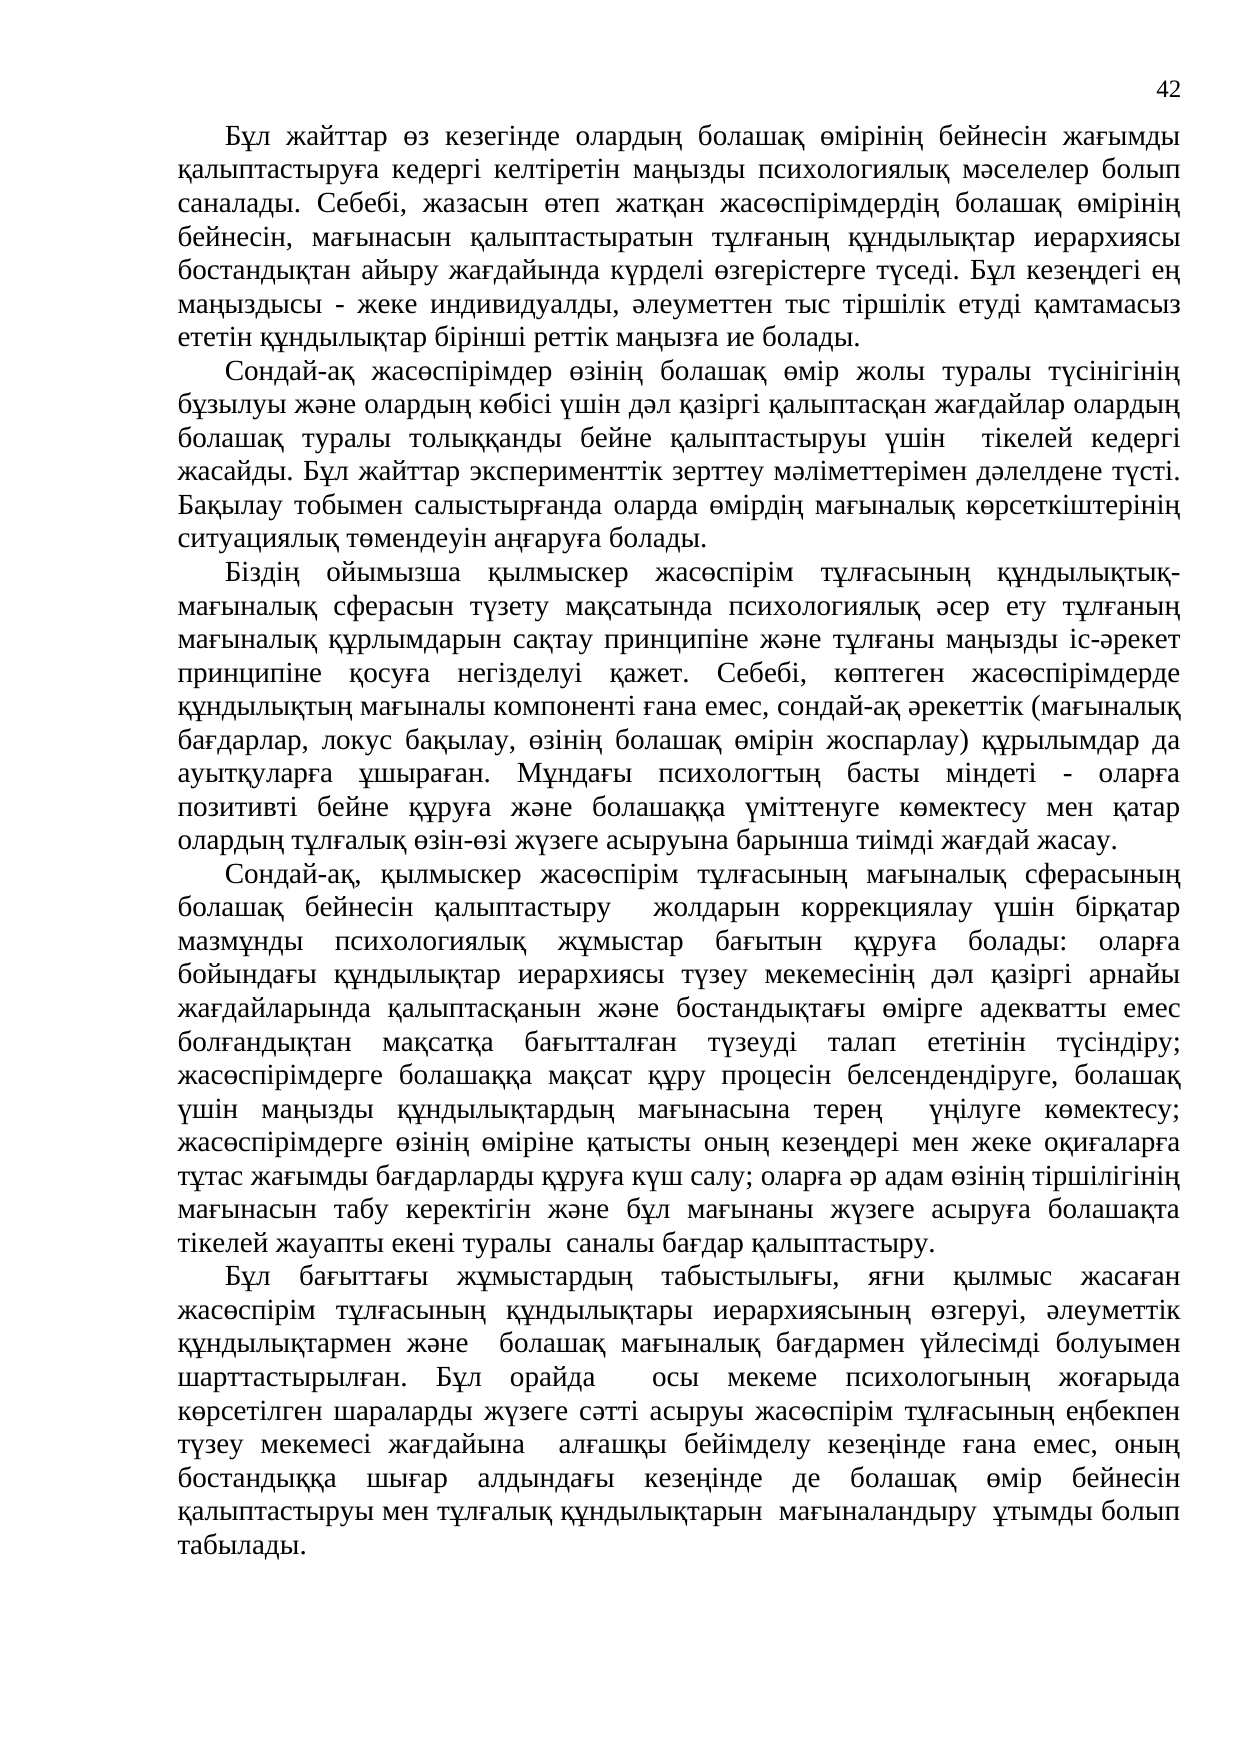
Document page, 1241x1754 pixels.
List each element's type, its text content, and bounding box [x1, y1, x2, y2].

text Сондай-ақ, қылмыскер жасөспірім тұлғасының мағыналық сферасының болашақ бейнесін қалыптастыру жолдарын коррекциялау үшін бірқатар мазмұнды психологиялық жұмыстар бағытын құруға болады: оларға бойындағы құндылықтар иерархиясы түзеу мекемесінің дәл қазіргі арнайы жағдайларында қалыптасқанын және бостандықтағы өмірге адекватты емес болғандықтан мақсатқа бағытталған түзеуді талап ететінін түсіндіру; жасөспірімдерге болашаққа мақсат құру процесін белсендендіруге, болашақ үшін маңызды құндылықтардың мағынасына терең үңілуге көмектесу; жасөспірімдерге өзінің өміріне қатысты оның кезеңдері мен жеке оқиғаларға тұтас жағымды бағдарларды құруға күш салу; оларға әр адам өзінің тіршілігінің мағынасын табу керектігін және бұл мағынаны жүзеге асыруға болашақта тікелей жауапты екені туралы саналы бағдар қалыптастыру. [177, 856, 1181, 1258]
text Бұл бағыттағы жұмыстардың табыстылығы, яғни қылмыс жасаған жасөспірім тұлғасының құндылықтары иерархиясының өзгеруі, әлеуметтік құндылықтармен және болашақ мағыналық бағдармен үйлесімді болуымен шарттастырылған. Бұл орайда осы мекеме психологының жоғарыда көрсетілген шараларды жүзеге сәтті асыруы жасөспірім тұлғасының еңбекпен түзеу мекемесі жағдайына алғашқы бейімделу кезеңінде ғана емес, оның бостандыққа шығар алдындағы кезеңінде де болашақ өмір бейнесін қалыптастыруы мен тұлғалық құндылықтарын мағыналандыру ұтымды болып табылады. [177, 1258, 1181, 1560]
text Біздің ойымызша қылмыскер жасөспірім тұлғасының құндылықтық- мағыналық сферасын түзету мақсатында психологиялық әсер ету тұлғаның мағыналық құрлымдарын сақтау принципіне және тұлғаны маңызды іс-әрекет принципіне қосуға негізделуі қажет. Себебі, көптеген жасөспірімдерде құндылықтың мағыналы компоненті ғана емес, сондай-ақ әрекеттік (мағыналық бағдарлар, локус бақылау, өзінің болашақ өмірін жоспарлау) құрылымдар да ауытқуларға ұшыраған. Мұндағы психологтың басты міндеті - оларға позитивті бейне құруға және болашаққа үміттенуге көмектесу мен қатар олардың тұлғалық өзін-өзі жүзеге асыруына барынша тиімді жағдай жасау. [177, 554, 1181, 856]
text Сондай-ақ жасөспірімдер өзінің болашақ өмір жолы туралы түсінігінің бұзылуы және олардың көбісі үшін дәл қазіргі қалыптасқан жағдайлар олардың болашақ туралы толыққанды бейне қалыптастыруы үшін тікелей кедергі жасайды. Бұл жайттар эксперименттік зерттеу мәліметтерімен дәлелдене түсті. Бақылау тобымен салыстырғанда оларда өмірдің мағыналық көрсеткіштерінің ситуациялық төмендеуін аңғаруға болады. [177, 353, 1181, 554]
text Бұл жайттар өз кезегінде олардың болашақ өмірінің бейнесін жағымды қалыптастыруға кедергі келтіретін маңызды психологиялық мәселелер болып саналады. Себебі, жазасын өтеп жатқан жасөспірімдердің болашақ өмірінің бейнесін, мағынасын қалыптастыратын тұлғаның құндылықтар иерархиясы бостандықтан айыру жағдайында күрделі өзгерістерге түседі. Бұл кезеңдегі ең маңыздысы - жеке индивидуалды, әлеуметтен тыс тіршілік етуді қамтамасыз ететін құндылықтар бірінші реттік маңызға ие болады. [177, 118, 1181, 353]
